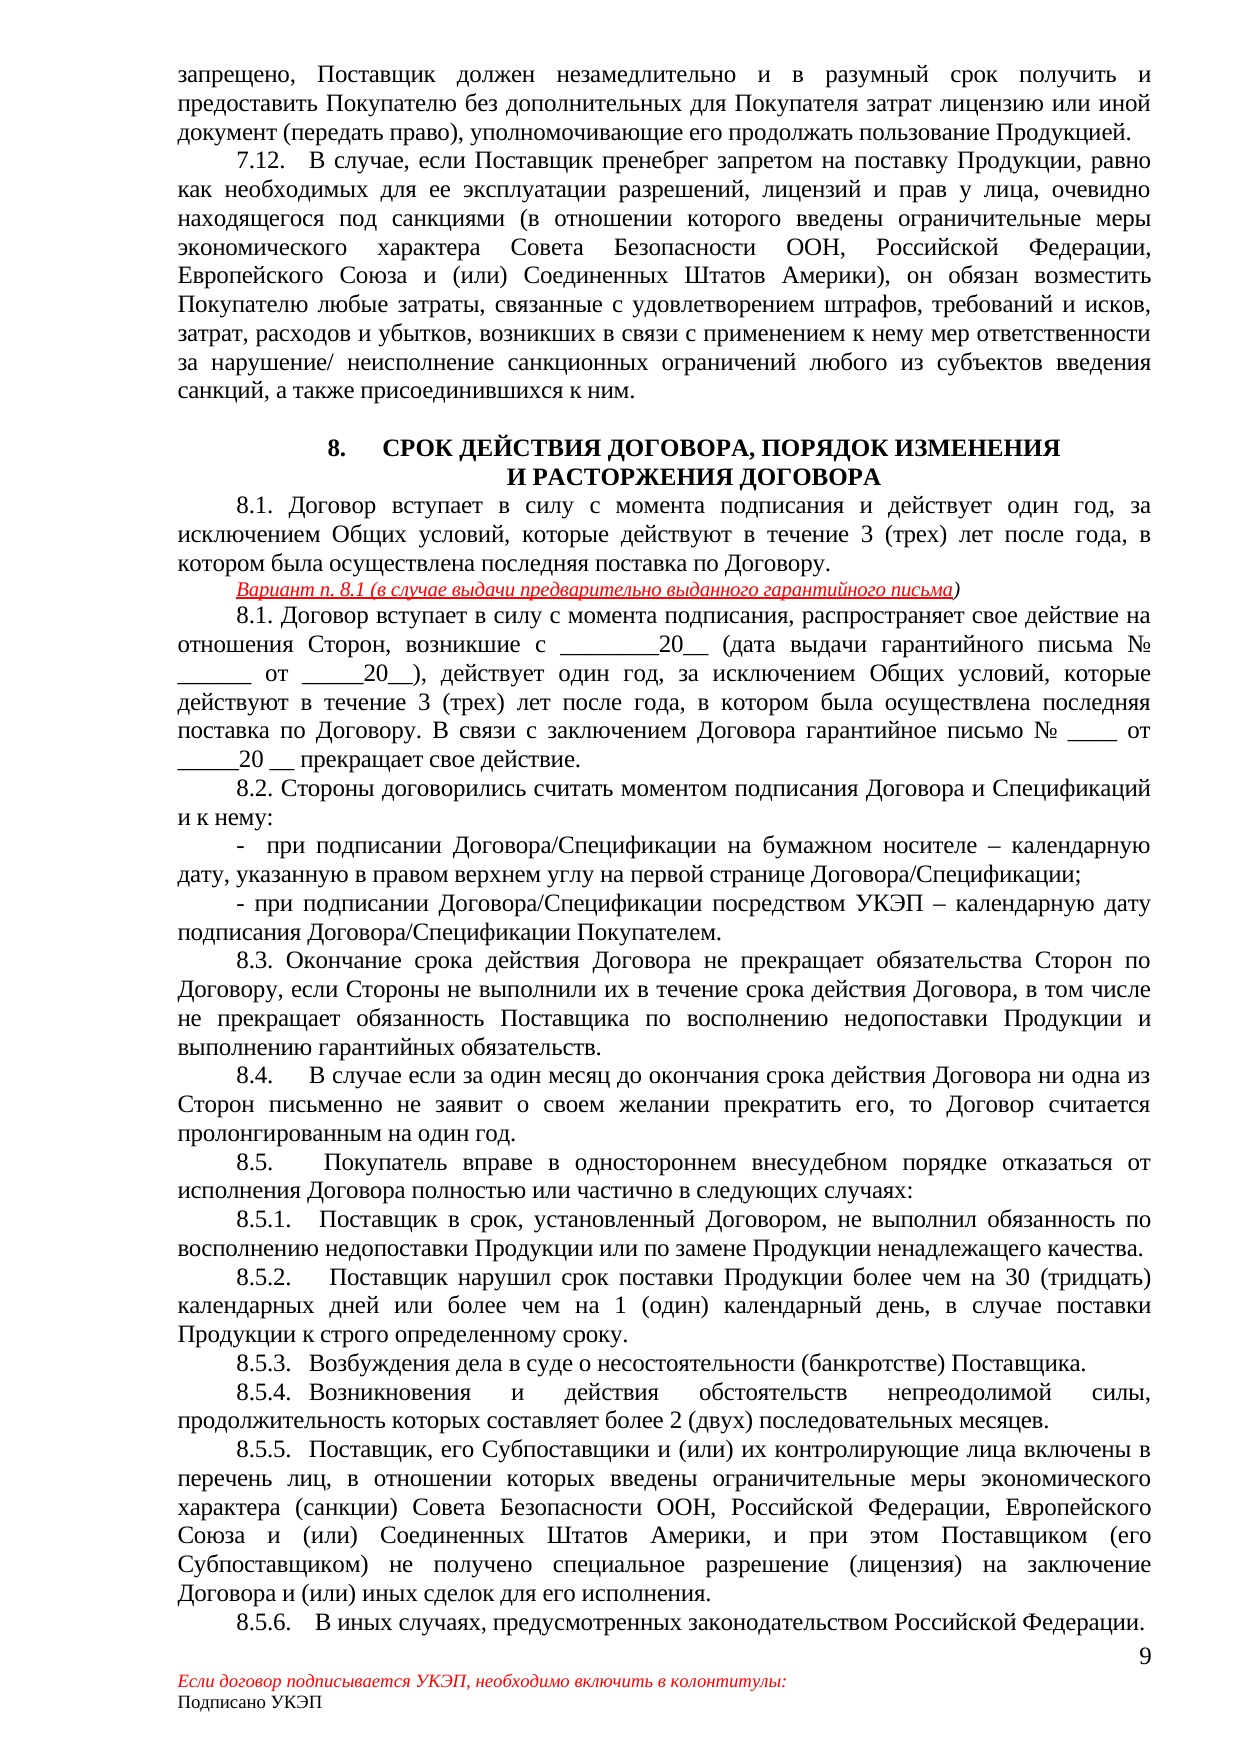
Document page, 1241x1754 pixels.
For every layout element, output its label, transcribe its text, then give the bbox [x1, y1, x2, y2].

list Поставщик в срок, установленный Договором, не выполнил обязанность по восполнению недопоставки Продукции или по замене Продукции ненадлежащего качества. [177, 1204, 1152, 1262]
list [177, 59, 1152, 145]
list Стороны договорились считать моментом подписания Договора и Спецификаций и к нему: [177, 773, 1152, 831]
list Возбуждения дела в суде о несостоятельности (банкротстве) Поставщика. [177, 1348, 1152, 1377]
text - при подписании Договора/Спецификации посредством УКЭП – календарную дату подписания Договора/Спецификации Покупателем. [177, 888, 1152, 946]
list В случае если за один месяц до окончания срока действия Договора ни одна из Сторон письменно не заявит о своем желании прекратить его, то Договор считается пролонгированным на один год. [177, 1061, 1152, 1147]
list Покупатель вправе в одностороннем внесудебном порядке отказаться от исполнения Договора полностью или частично в следующих случаях: [177, 1147, 1152, 1204]
list Поставщик, его Субпоставщики и (или) их контролирующие лица включены в перечень лиц, в отношении которых введены ограничительные меры экономического характера (санкции) Совета Безопасности ООН, Российской Федерации, Европейского Союза и (или) Соединенных Штатов Америки, и при этом Поставщиком (его Субпоставщиком) не получено специальное разрешение (лицензия) на заключение Договора и (или) иных сделок для его исполнения. [177, 1434, 1152, 1607]
list В иных случаях, предусмотренных законодательством Российской Федерации. [177, 1607, 1152, 1636]
list Возникновения и действия обстоятельств непреодолимой силы, продолжительность которых составляет более 2 (двух) последовательных месяцев. [177, 1377, 1152, 1434]
text Вариант п. 8.1 (в случае выдачи предварительно выданного гарантийного письма) [177, 577, 1152, 601]
list Договор вступает в силу с момента подписания, распространяет свое действие на отношения Сторон, возникшие с ________20__ (дата выдачи гарантийного письма № ______ от _____20__), действует один год, за исключением Общих условий, которые действуют в течение 3 (трех) лет после года, в котором была осуществлена последняя поставка по Договору. В связи с заключением Договора гарантийное письмо № ____ от _____20 __ прекращает свое действие. [177, 601, 1152, 773]
text - при подписании Договора/Спецификации на бумажном носителе – календарную дату, указанную в правом верхнем углу на первой странице Договора/Спецификации; [177, 831, 1152, 888]
list Поставщик нарушил срок поставки Продукции более чем на 30 (тридцать) календарных дней или более чем на 1 (один) календарный день, в случае поставки Продукции к строго определенному сроку. [177, 1262, 1152, 1348]
list 8.3. Окончание срока действия Договора не прекращает обязательства Сторон по Договору, если Стороны не выполнили их в течение срока действия Договора, в том числе не прекращает обязанность Поставщика по восполнению недопоставки Продукции и выполнению гарантийных обязательств. [177, 946, 1152, 1061]
text И РАСТОРЖЕНИЯ ДОГОВОРА [177, 462, 1152, 490]
text 7.12. В случае, если Поставщик пренебрег запретом на поставку Продукции, равно как необходимых для ее эксплуатации разрешений, лицензий и прав у лица, очевидно находящегося под санкциями (в отношении которого введены ограничительные меры экономического характера Совета Безопасности ООН, Российской Федерации, Европейского Союза и (или) Соединенных Штатов Америки), он обязан возместить Покупателю любые затраты, связанные с удовлетворением штрафов, требований и исков, затрат, расходов и убытков, возникших в связи с применением к нему мер ответственности за нарушение/ неисполнение санкционных ограничений любого из субъектов введения санкций, а также присоединившихся к ним. [177, 145, 1152, 404]
text 8. СРОК ДЕЙСТВИЯ ДОГОВОРА, ПОРЯДОК ИЗМЕНЕНИЯ [177, 433, 1152, 462]
list 8.1. Договор вступает в силу с момента подписания и действует один год, за исключением Общих условий, которые действуют в течение 3 (трех) лет после года, в котором была осуществлена последняя поставка по Договору. [177, 490, 1152, 577]
